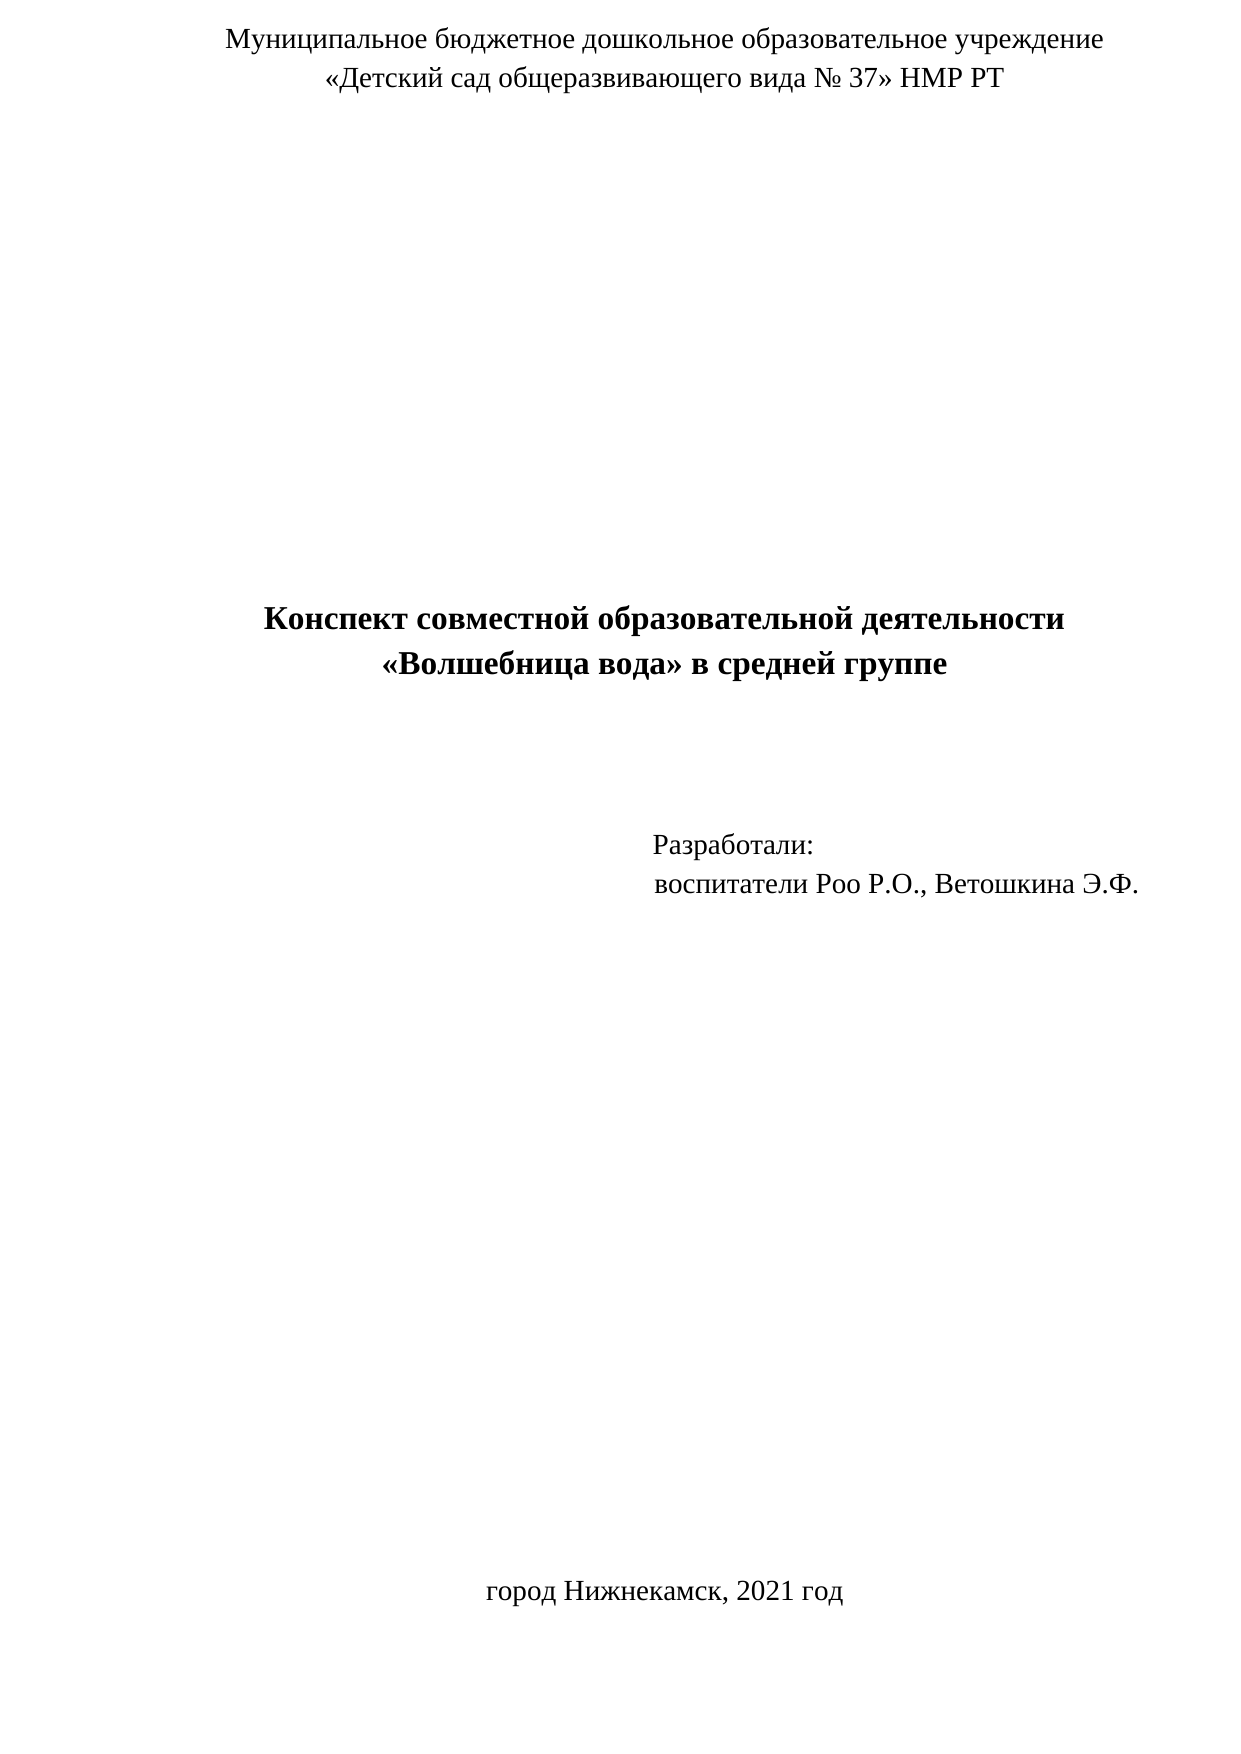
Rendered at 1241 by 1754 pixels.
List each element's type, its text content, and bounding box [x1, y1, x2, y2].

text «Волшебница вода» в средней группе [189, 643, 1139, 681]
text Разработали: [189, 827, 1139, 861]
text «Детский сад общеразвивающего вида № 37» НМР РТ [189, 61, 1139, 94]
text Конспект совместной образовательной деятельности [189, 598, 1139, 637]
text Муниципальное бюджетное дошкольное образовательное учреждение [189, 21, 1139, 54]
text город Нижнекамск, 2021 год [189, 1573, 1139, 1606]
text воспитатели Роо Р.О., Ветошкина Э.Ф. [189, 867, 1139, 900]
